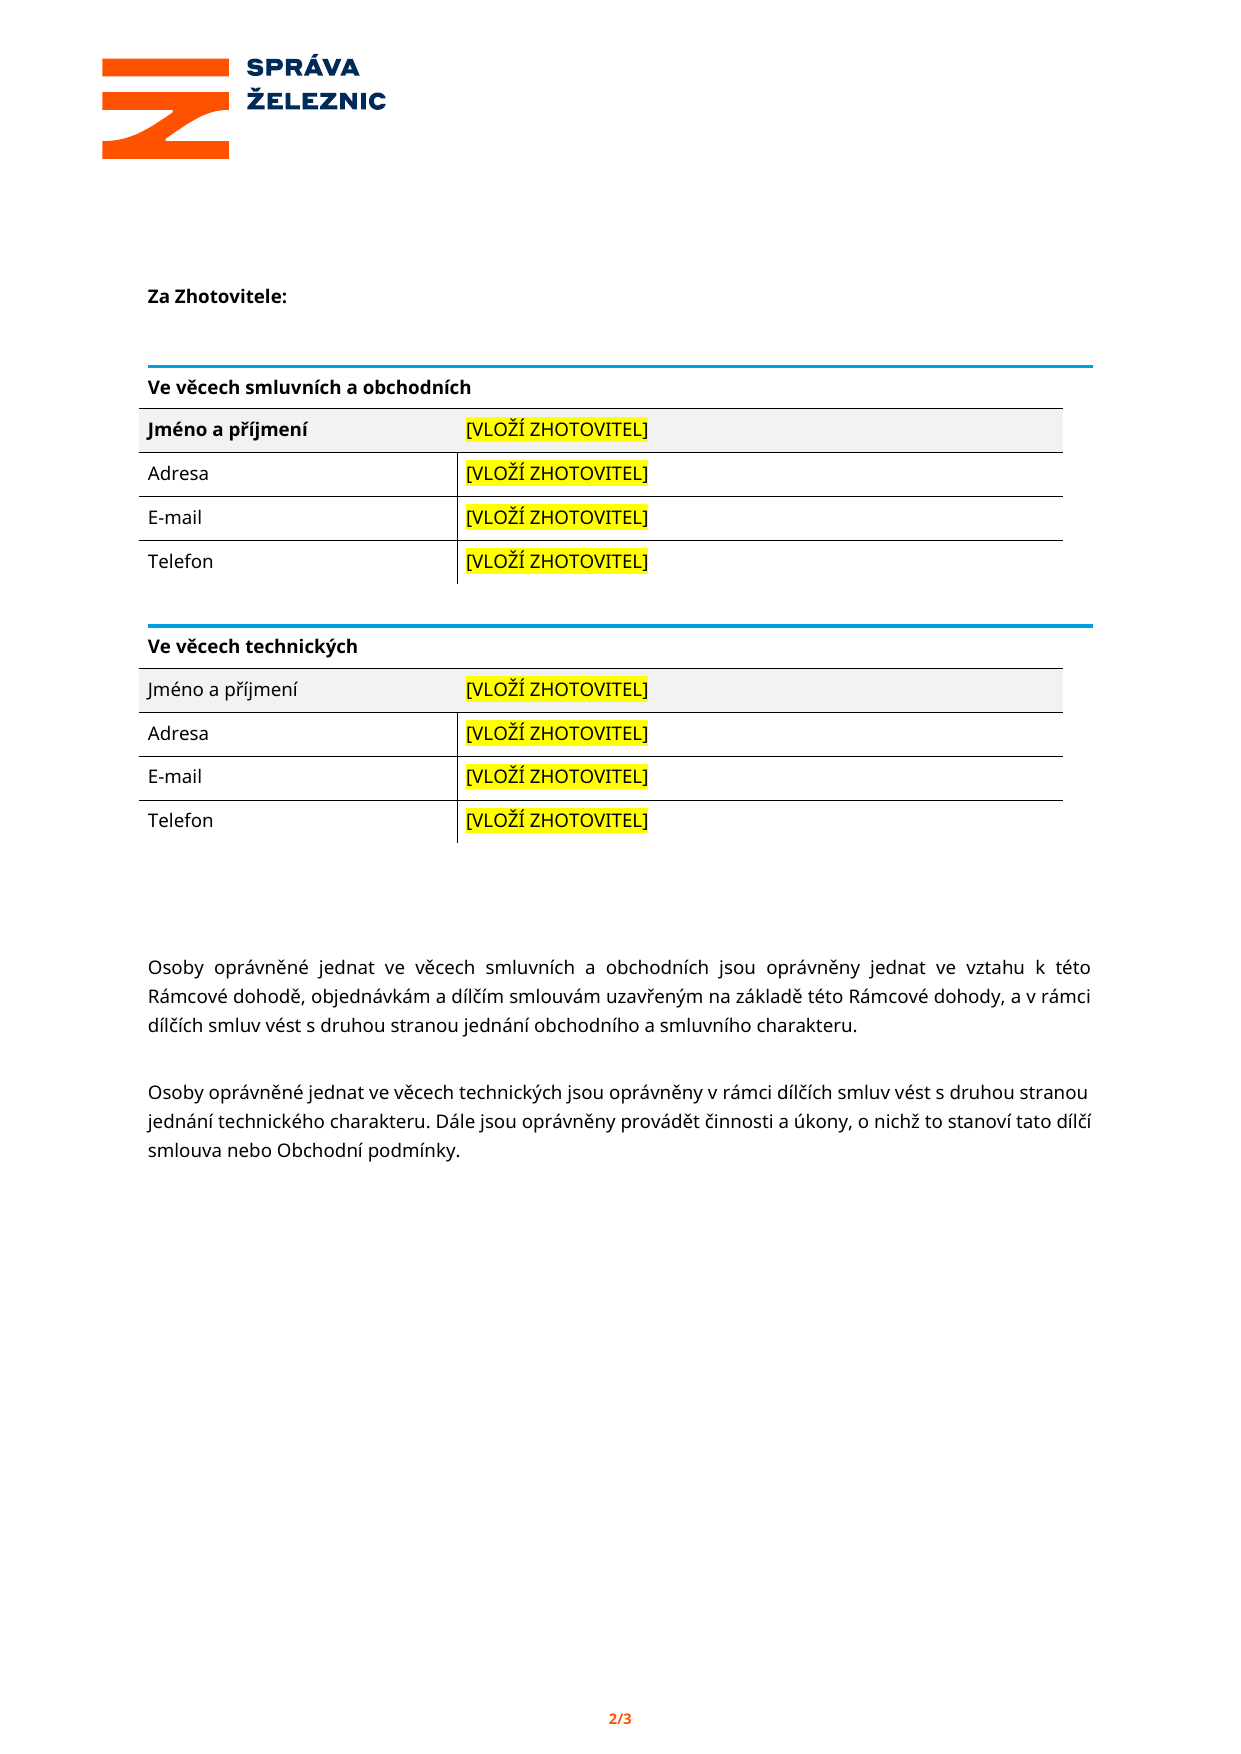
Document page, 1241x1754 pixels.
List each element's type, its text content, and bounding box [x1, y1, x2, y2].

table_cell [VLOŽÍ ZHOTOVITEL] [458, 497, 1063, 540]
table_cell Adresa [139, 713, 457, 756]
text Osoby oprávněné jednat ve věcech smluvních a obchodních jsou oprávněny jednat ve vztahu k této Rámcové dohodě, objednávkám a dílčím smlouvám uzavřeným na základě této Rámcové dohody, a v rámci dílčích smluv vést s druhou stranou jednání obchodního a smluvního charakteru. [148, 954, 1093, 1038]
table_cell [VLOŽÍ ZHOTOVITEL] [458, 801, 1063, 843]
table_cell [VLOŽÍ ZHOTOVITEL] [458, 453, 1063, 496]
table_cell E-mail [139, 757, 457, 799]
text Ve věcech smluvních a obchodních [148, 368, 1093, 399]
text Osoby oprávněné jednat ve věcech technických jsou oprávněny v rámci dílčích smluv vést s druhou stranou jednání technického charakteru. Dále jsou oprávněny provádět činnosti a úkony, o nichž to stanoví tato dílčí smlouva nebo Obchodní podmínky. [148, 1079, 1093, 1163]
table_header [VLOŽÍ ZHOTOVITEL] [458, 669, 1063, 712]
text Ve věcech technických [148, 628, 1093, 659]
table_header Jméno a příjmení [139, 669, 458, 712]
table_cell [VLOŽÍ ZHOTOVITEL] [458, 541, 1063, 584]
table_cell Telefon [139, 801, 457, 843]
text Za Zhotovitele: [148, 284, 1093, 309]
table_cell Adresa [139, 453, 457, 496]
table_cell [VLOŽÍ ZHOTOVITEL] [458, 757, 1063, 799]
table_header Jméno a příjmení [139, 409, 458, 452]
table_cell Telefon [139, 541, 457, 584]
table_cell [VLOŽÍ ZHOTOVITEL] [458, 713, 1063, 756]
table_cell E-mail [139, 497, 457, 540]
table_header [VLOŽÍ ZHOTOVITEL] [458, 409, 1063, 452]
